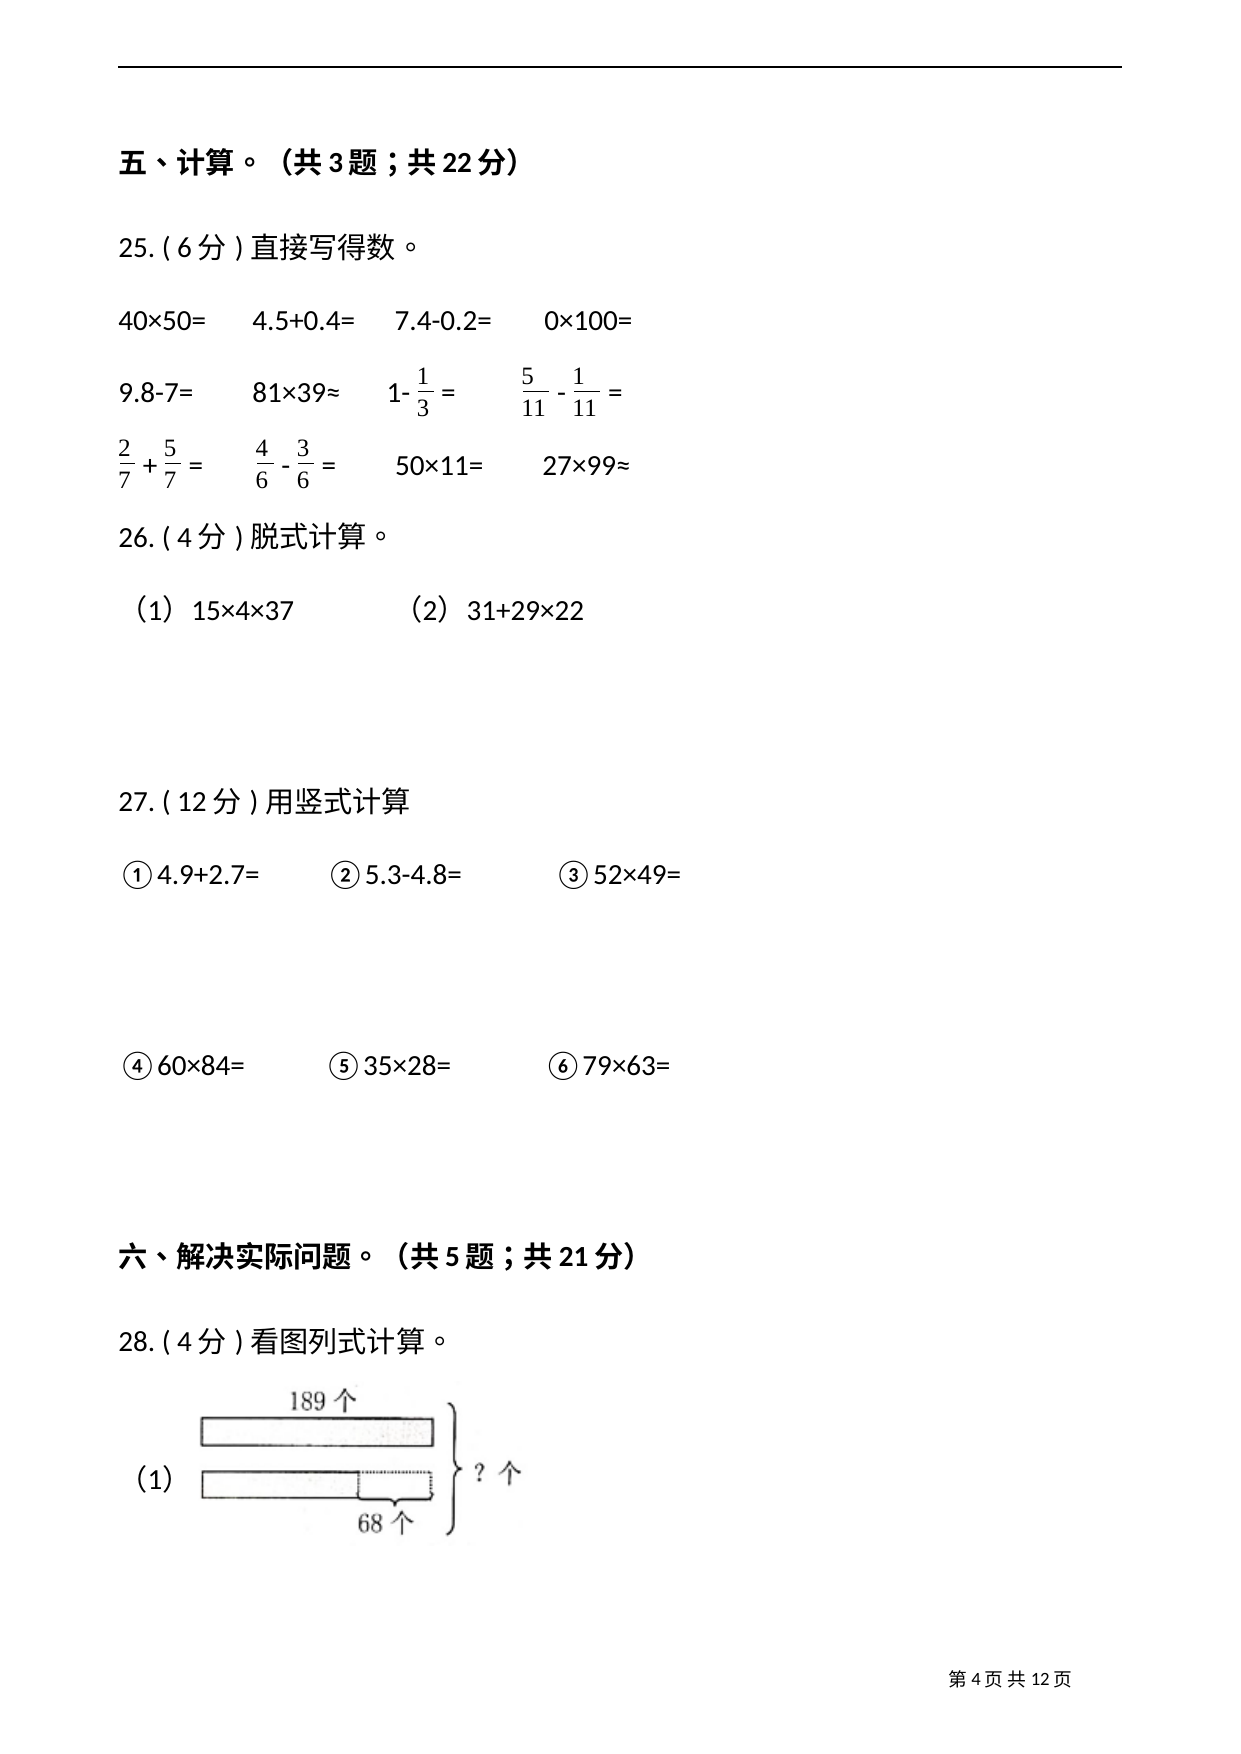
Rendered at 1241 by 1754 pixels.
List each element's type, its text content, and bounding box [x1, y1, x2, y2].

text 27. ( 12分 ) 用竖式计算 [118, 769, 1122, 834]
text （1）15×4×37 （2）31+29×22 [118, 577, 1122, 642]
picture [191, 1381, 532, 1546]
text ④60×84= ⑤35×28= ⑥79×63= [118, 1032, 1122, 1097]
text 六、解决实际问题。（共5题；共21分） [118, 1223, 1122, 1288]
text + = - = 50×11= 27×99≈ [118, 432, 1122, 497]
text 9.8-7= 81×39≈ 1- = - = [118, 360, 1122, 425]
text ①4.9+2.7= ②5.3-4.8= ③52×49= [118, 842, 1122, 907]
text 25. ( 6分 ) 直接写得数。 [118, 215, 1122, 280]
text 40×50= 4.5+0.4= 7.4-0.2= 0×100= [118, 288, 1122, 353]
text 五、计算。（共3题；共22分） [118, 129, 1122, 194]
text 28. ( 4分 ) 看图列式计算。 [118, 1309, 1122, 1374]
text 26. ( 4分 ) 脱式计算。 [118, 504, 1122, 569]
